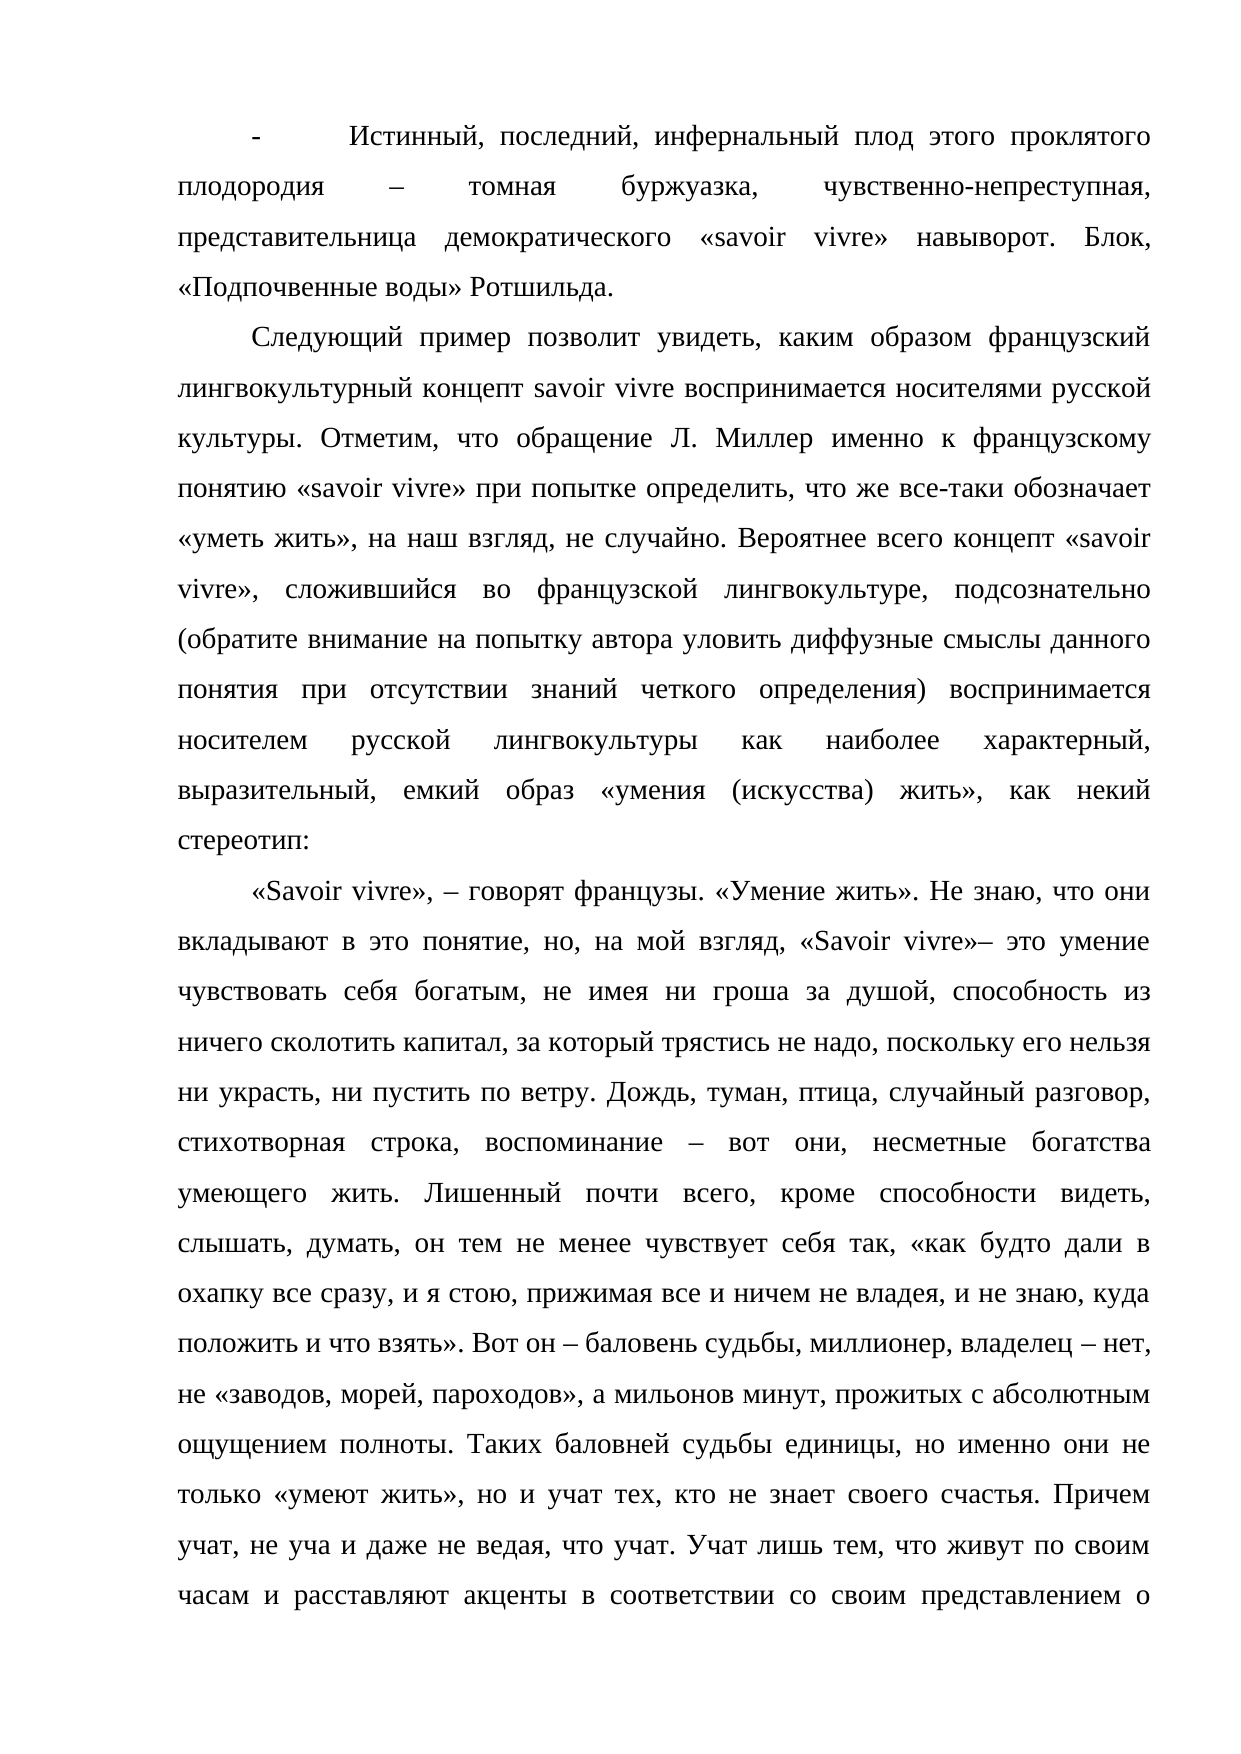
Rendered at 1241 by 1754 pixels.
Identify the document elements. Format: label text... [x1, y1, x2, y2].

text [177, 873, 1152, 1611]
list Истинный, последний, инфернальный плод этого проклятого плодородия – томная буржуазка, чувственно-непреступная, представительница демократического «savoir vivre» навыворот. Блок, «Подпочвенные воды» Ротшильда. [177, 118, 1152, 303]
text Следующий пример позволит увидеть, каким образом французский лингвокультурный концепт savoir vivre воспринимается носителями русской культуры. Отметим, что обращение Л. Миллер именно к французскому понятию «savoir vivre» при попытке определить, что же все-таки обозначает «уметь жить», на наш взгляд, не случайно. Вероятнее всего концепт «savoir vivre», сложившийся во французской лингвокультуре, подсознательно (обратите внимание на попытку автора уловить диффузные смыслы данного понятия при отсутствии знаний четкого определения) воспринимается носителем русской лингвокультуры как наиболее характерный, выразительный, емкий образ «умения (искусства) жить», как некий стереотип: [177, 319, 1152, 856]
